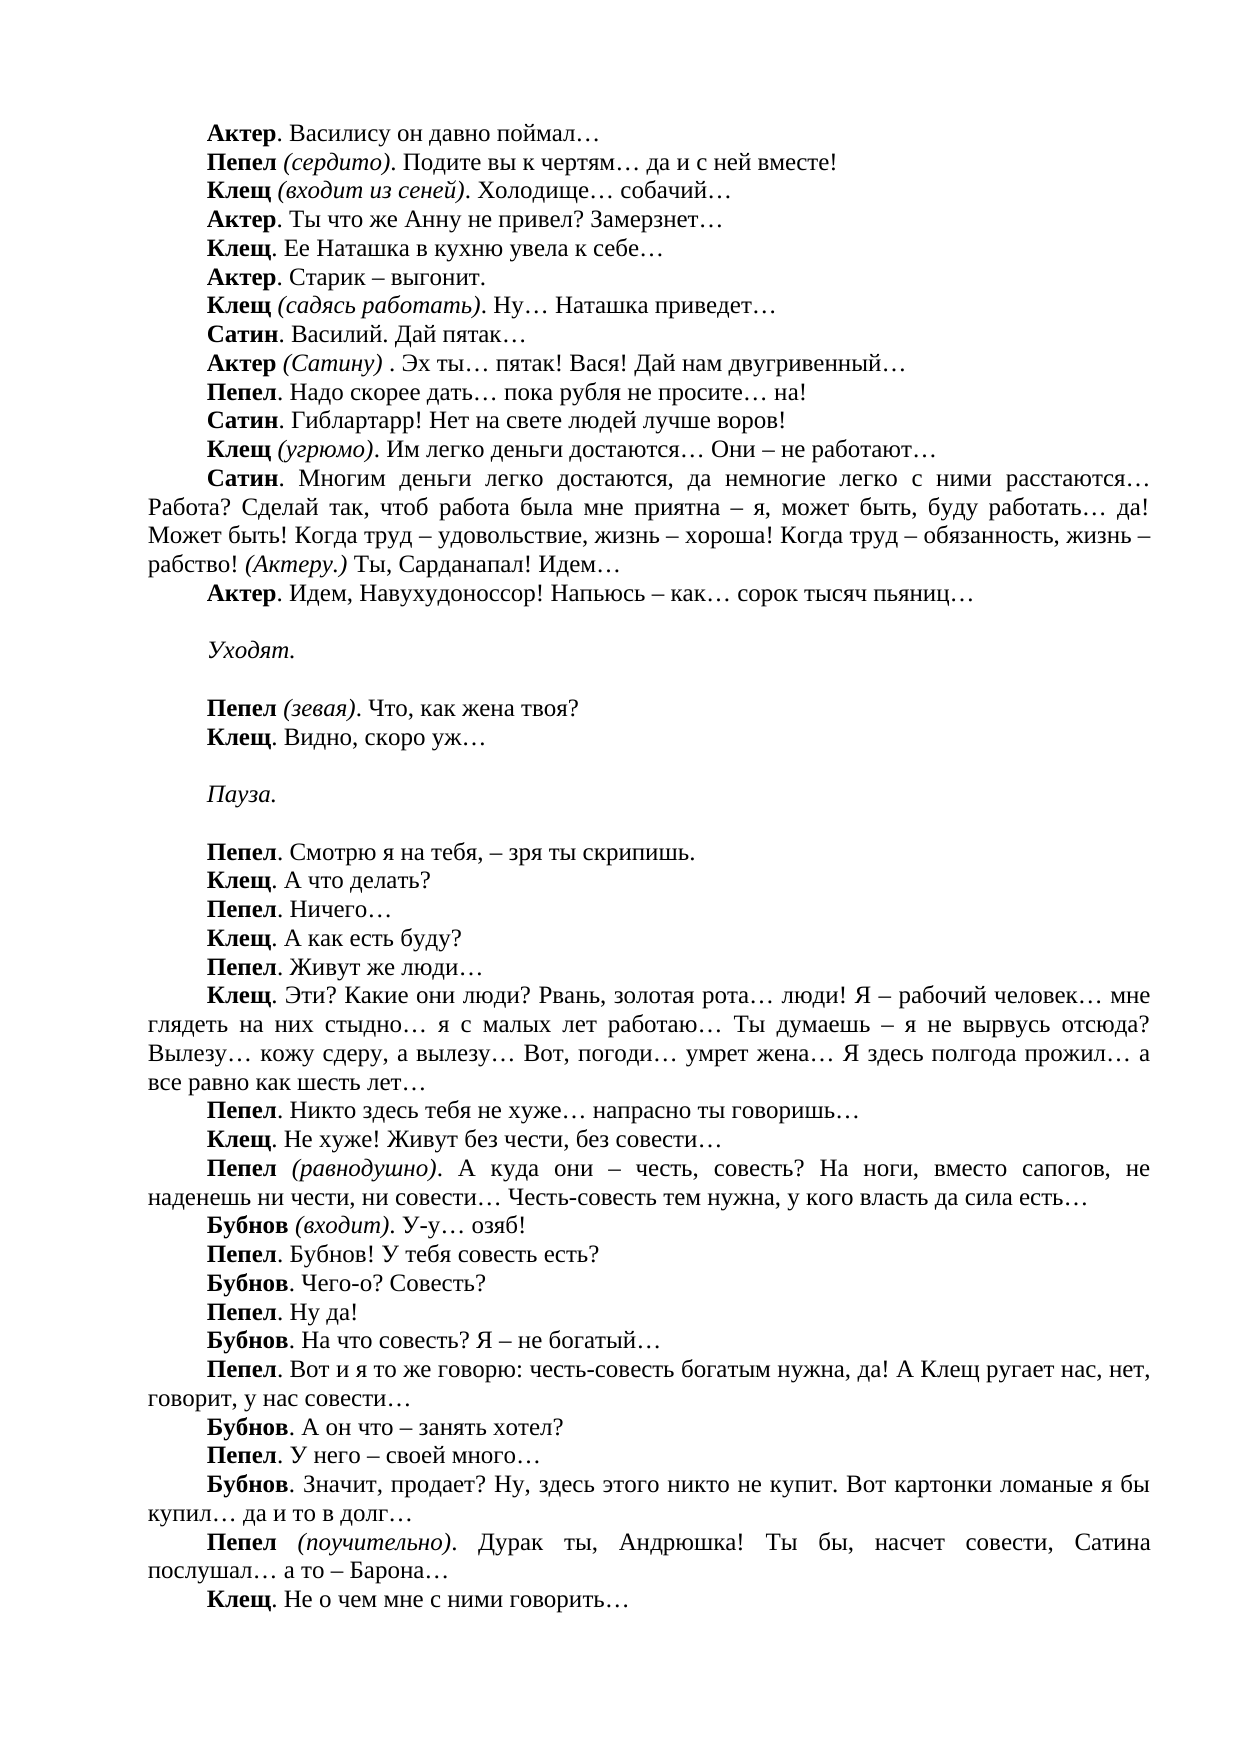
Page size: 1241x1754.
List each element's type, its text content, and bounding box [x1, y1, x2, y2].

text Клещ. Не хуже! Живут без чести, без совести… [148, 1124, 1152, 1153]
text Клещ (входит из сеней). Холодище… собачий… [148, 176, 1152, 204]
text Актер. Старик – выгонит. [148, 262, 1152, 291]
text Сатин. Гиблартарр! Нет на свете людей лучше воров! [148, 406, 1152, 434]
text Бубнов. Значит, продает? Ну, здесь этого никто не купит. Вот картонки ломаные я бы купил… да и то в долг… [148, 1469, 1152, 1527]
text Сатин. Многим деньги легко достаются, да немногие легко с ними расстаются… Работа? Сделай так, чтоб работа была мне приятна – я, может быть, буду работать… да! Может быть! Когда труд – удовольствие, жизнь – хороша! Когда труд – обязанность, жизнь – рабство! (Актеру.) Ты, Сарданапал! Идем… [148, 463, 1152, 578]
text Уходят. [148, 636, 1152, 664]
text Пауза. [148, 779, 1152, 808]
text Пепел. Надо скорее дать… пока рубля не просите… на! [148, 377, 1152, 406]
text Пепел. Ничего… [148, 894, 1152, 923]
text Клещ. Эти? Какие они люди? Рвань, золотая рота… люди! Я – рабочий человек… мне глядеть на них стыдно… я с малых лет работаю… Ты думаешь – я не вырвусь отсюда? Вылезу… кожу сдеру, а вылезу… Вот, погоди… умрет жена… Я здесь полгода прожил… а все равно как шесть лет… [148, 981, 1152, 1096]
text Пепел (поучительно). Дурак ты, Андрюшка! Ты бы, насчет совести, Сатина послушал… а то – Барона… [148, 1527, 1152, 1584]
text Бубнов (входит). У-у… озяб! [148, 1211, 1152, 1239]
text Клещ. Ее Наташка в кухню увела к себе… [148, 233, 1152, 262]
text Клещ. Видно, скоро уж… [148, 722, 1152, 751]
text Пепел. Бубнов! У тебя совесть есть? [148, 1239, 1152, 1268]
text Пепел (зевая). Что, как жена твоя? [148, 693, 1152, 722]
text Клещ. А как есть буду? [148, 923, 1152, 952]
text Пепел. Смотрю я на тебя, – зря ты скрипишь. [148, 837, 1152, 866]
text Актер. Идем, Навухудоноссор! Напьюсь – как… сорок тысяч пьяниц… [148, 578, 1152, 607]
text Клещ. А что делать? [148, 866, 1152, 894]
text Пепел. Ну да! [148, 1297, 1152, 1326]
text Клещ (угрюмо). Им легко деньги достаются… Они – не работают… [148, 434, 1152, 463]
text Пепел. Живут же люди… [148, 952, 1152, 981]
text Пепел. Никто здесь тебя не хуже… напрасно ты говоришь… [148, 1096, 1152, 1124]
text Пепел (равнодушно). А куда они – честь, совесть? На ноги, вместо сапогов, не наденешь ни чести, ни совести… Честь-совесть тем нужна, у кого власть да сила есть… [148, 1153, 1152, 1211]
text Бубнов. На что совесть? Я – не богатый… [148, 1326, 1152, 1354]
text Актер. Василису он давно поймал… [148, 118, 1152, 147]
text Бубнов. А он что – занять хотел? [148, 1412, 1152, 1441]
text Пепел (сердито). Подите вы к чертям… да и с ней вместе! [148, 147, 1152, 176]
text Актер. Ты что же Анну не привел? Замерзнет… [148, 204, 1152, 233]
text Бубнов. Чего-о? Совесть? [148, 1268, 1152, 1297]
text Пепел. Вот и я то же говорю: честь-совесть богатым нужна, да! А Клещ ругает нас, нет, говорит, у нас совести… [148, 1354, 1152, 1412]
text Актер (Сатину) . Эх ты… пятак! Вася! Дай нам двугривенный… [148, 348, 1152, 377]
text Клещ (садясь работать). Ну… Наташка приведет… [148, 291, 1152, 319]
text Сатин. Василий. Дай пятак… [148, 319, 1152, 348]
text Клещ. Не о чем мне с ними говорить… [148, 1584, 1152, 1613]
text Пепел. У него – своей много… [148, 1441, 1152, 1469]
